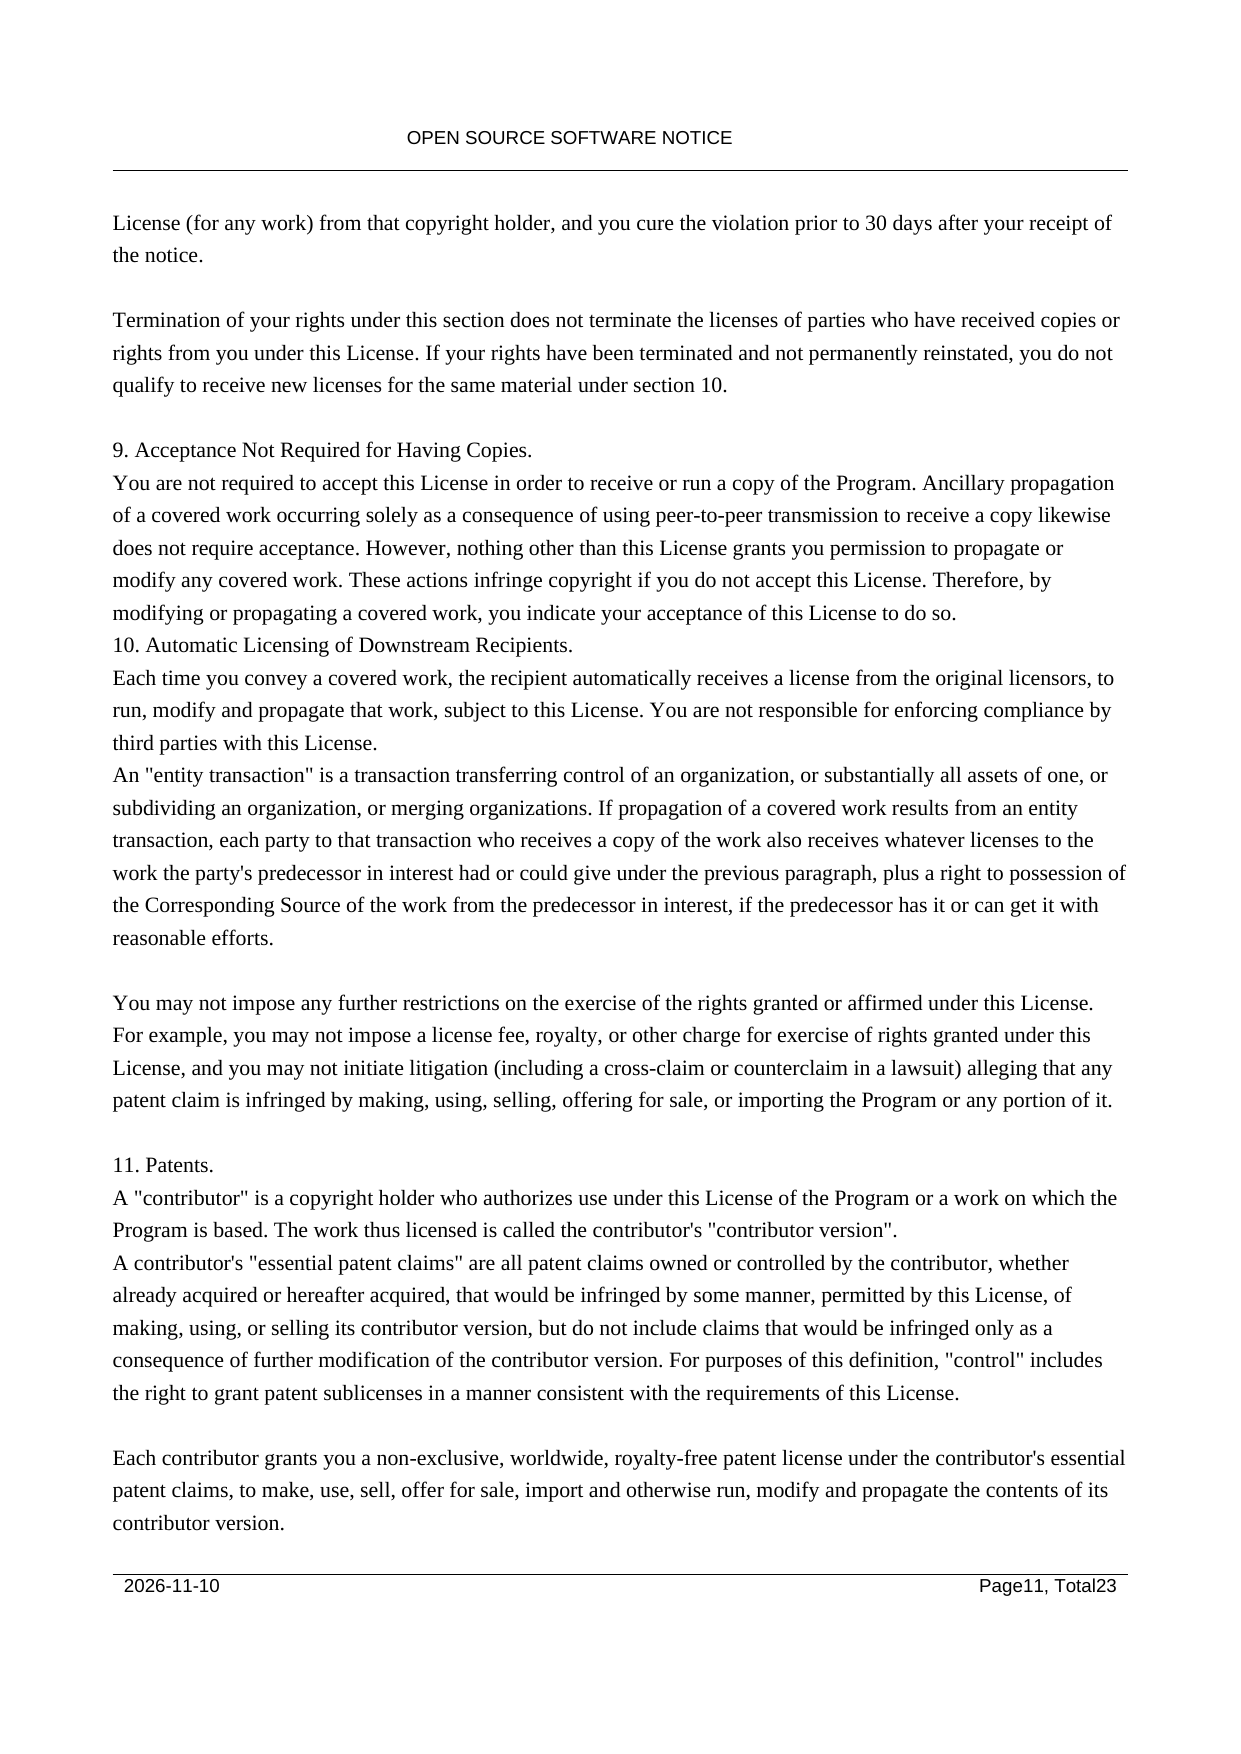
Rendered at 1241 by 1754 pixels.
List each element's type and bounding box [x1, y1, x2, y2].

text [112, 206, 1128, 1539]
